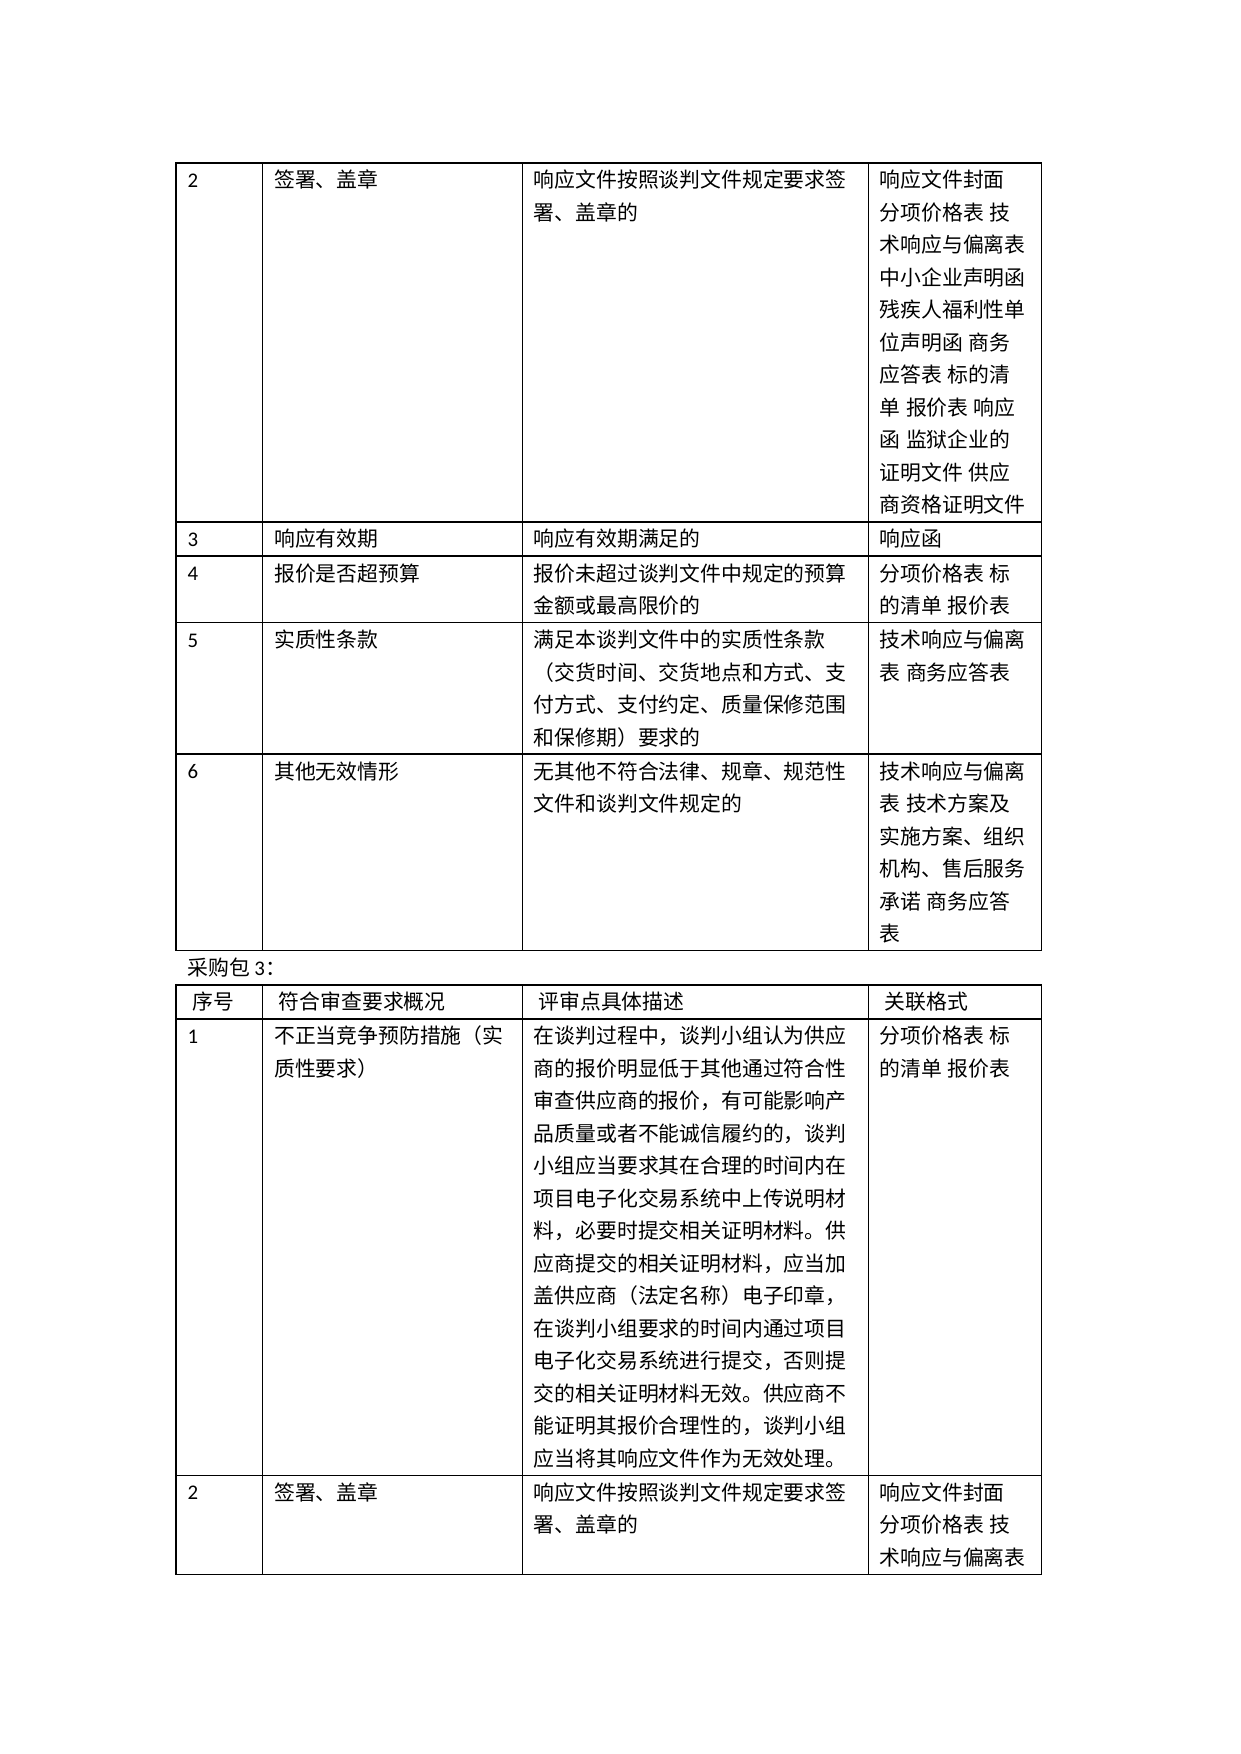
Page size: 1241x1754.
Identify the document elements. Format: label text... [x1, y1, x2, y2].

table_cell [523, 1476, 868, 1573]
table_cell 实质性条款 [263, 623, 522, 753]
table_cell 在谈判过程中，谈判小组认为供应商的报价明显低于其他通过符合性审查供应商的报价，有可能影响产品质量或者不能诚信履约的，谈判小组应当要求其在合理的时间内在项目电子化交易系统中上传说明材料，必要时提交相关证明材料。供应商提交的相关证明材料，应当加盖供应商（法定名称）电子印章，在谈判小组要求的时间内通过项目电子化交易系统进行提交，否则提交的相关证明材料无效。供应商不能证明其报价合理性的，谈判小组应当将其响应文件作为无效处理。 [523, 1020, 868, 1474]
table_cell 分项价格表 标的清单 报价表 [869, 557, 1041, 622]
table_cell 技术响应与偏离表 商务应答表 [869, 623, 1041, 753]
table_cell 4 [177, 557, 262, 622]
table_header 评审点具体描述 [523, 986, 868, 1018]
table_cell 分项价格表 标的清单 报价表 [869, 1020, 1041, 1474]
table_cell 响应有效期满足的 [523, 523, 868, 555]
table_cell 响应有效期 [263, 523, 522, 555]
table_cell 报价是否超预算 [263, 557, 522, 622]
table_cell 1 [177, 1020, 262, 1474]
table_cell 5 [177, 623, 262, 753]
table_cell 无其他不符合法律、规章、规范性文件和谈判文件规定的 [523, 755, 868, 950]
table_cell 2 [177, 1476, 262, 1573]
table_cell 2 [177, 164, 262, 521]
table_cell 签署、盖章 [263, 1476, 522, 1573]
table_header 序号 [177, 986, 262, 1018]
table_cell 响应函 [869, 523, 1041, 555]
table_header 关联格式 [869, 986, 1041, 1018]
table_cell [869, 1476, 1041, 1573]
table_cell 报价未超过谈判文件中规定的预算金额或最高限价的 [523, 557, 868, 622]
table_cell 其他无效情形 [263, 755, 522, 950]
table_cell 不正当竞争预防措施（实质性要求） [263, 1020, 522, 1474]
table_cell 响应文件按照谈判文件规定要求签署、盖章的 [523, 164, 868, 521]
table_cell 6 [177, 755, 262, 950]
table_cell 满足本谈判文件中的实质性条款（交货时间、交货地点和方式、支付方式、支付约定、质量保修范围和保修期）要求的 [523, 623, 868, 753]
text 采购包3： [187, 951, 1053, 984]
table_cell 响应文件封面 分项价格表 技术响应与偏离表 中小企业声明函 残疾人福利性单位声明函 商务应答表 标的清单 报价表 响应函 监狱企业的证明文件 供应商资格证明文件 [869, 164, 1041, 521]
table_cell 签署、盖章 [263, 164, 522, 521]
table_cell 技术响应与偏离表 技术方案及实施方案、组织机构、售后服务承诺 商务应答表 [869, 755, 1041, 950]
table_header 符合审查要求概况 [263, 986, 522, 1018]
table_cell 3 [177, 523, 262, 555]
